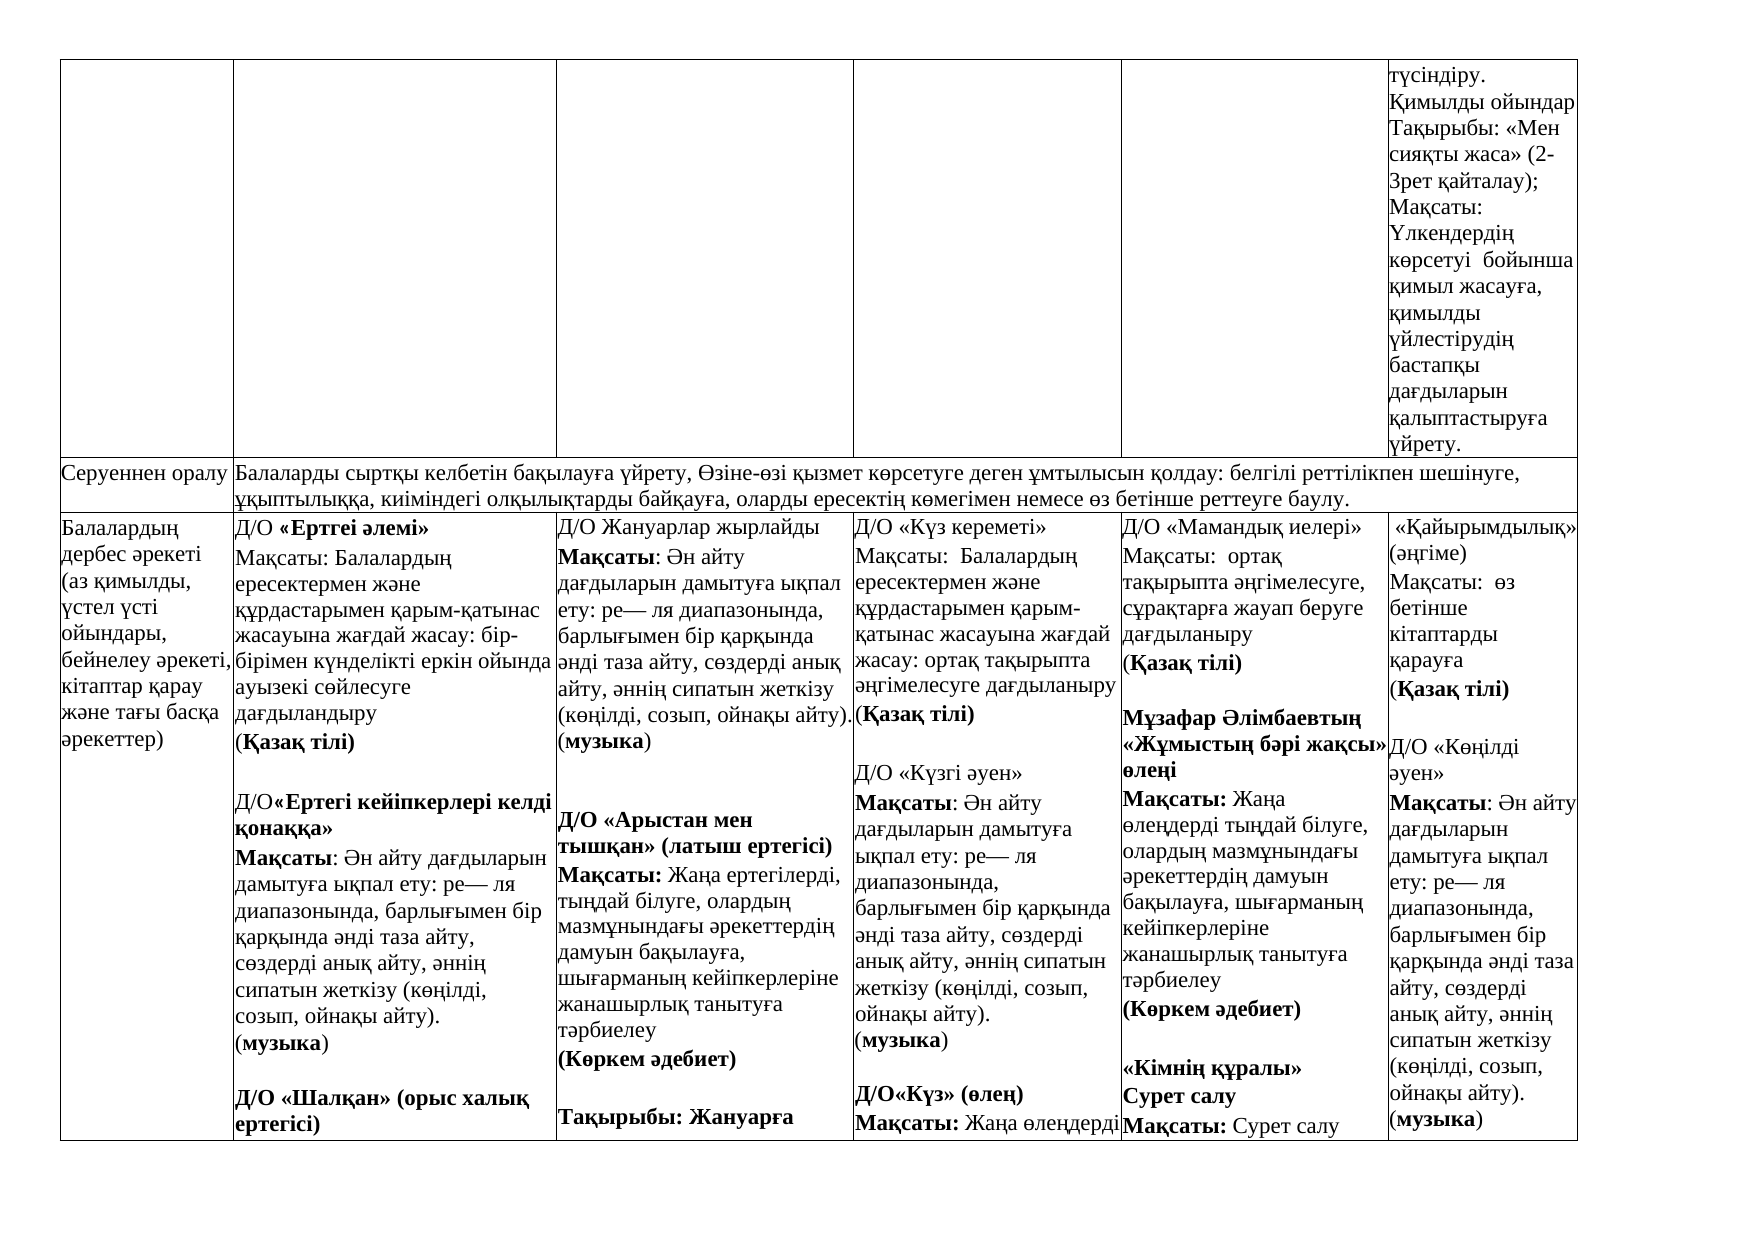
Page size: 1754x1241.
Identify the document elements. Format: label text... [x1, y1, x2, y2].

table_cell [854, 60, 1121, 457]
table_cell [557, 60, 853, 457]
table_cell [61, 513, 233, 1139]
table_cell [234, 60, 556, 457]
table_cell Серуеннен оралу [61, 458, 233, 512]
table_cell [1122, 513, 1388, 1139]
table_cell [1122, 60, 1388, 457]
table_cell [557, 513, 853, 1139]
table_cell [854, 513, 1121, 1139]
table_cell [234, 513, 556, 1139]
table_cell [1389, 60, 1577, 457]
table_cell Балаларды сыртқы келбетін бақылауға үйрету, Өзіне-өзі қызмет көрсетуге деген ұмтылысын қолдау: белгілі реттілікпен шешінуге, ұқыптылыққа, киіміндегі олқылықтарды байқауға, оларды ересектің көмегімен немесе өз бетінше реттеуге баулу. [234, 458, 1577, 512]
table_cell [1389, 513, 1577, 1139]
